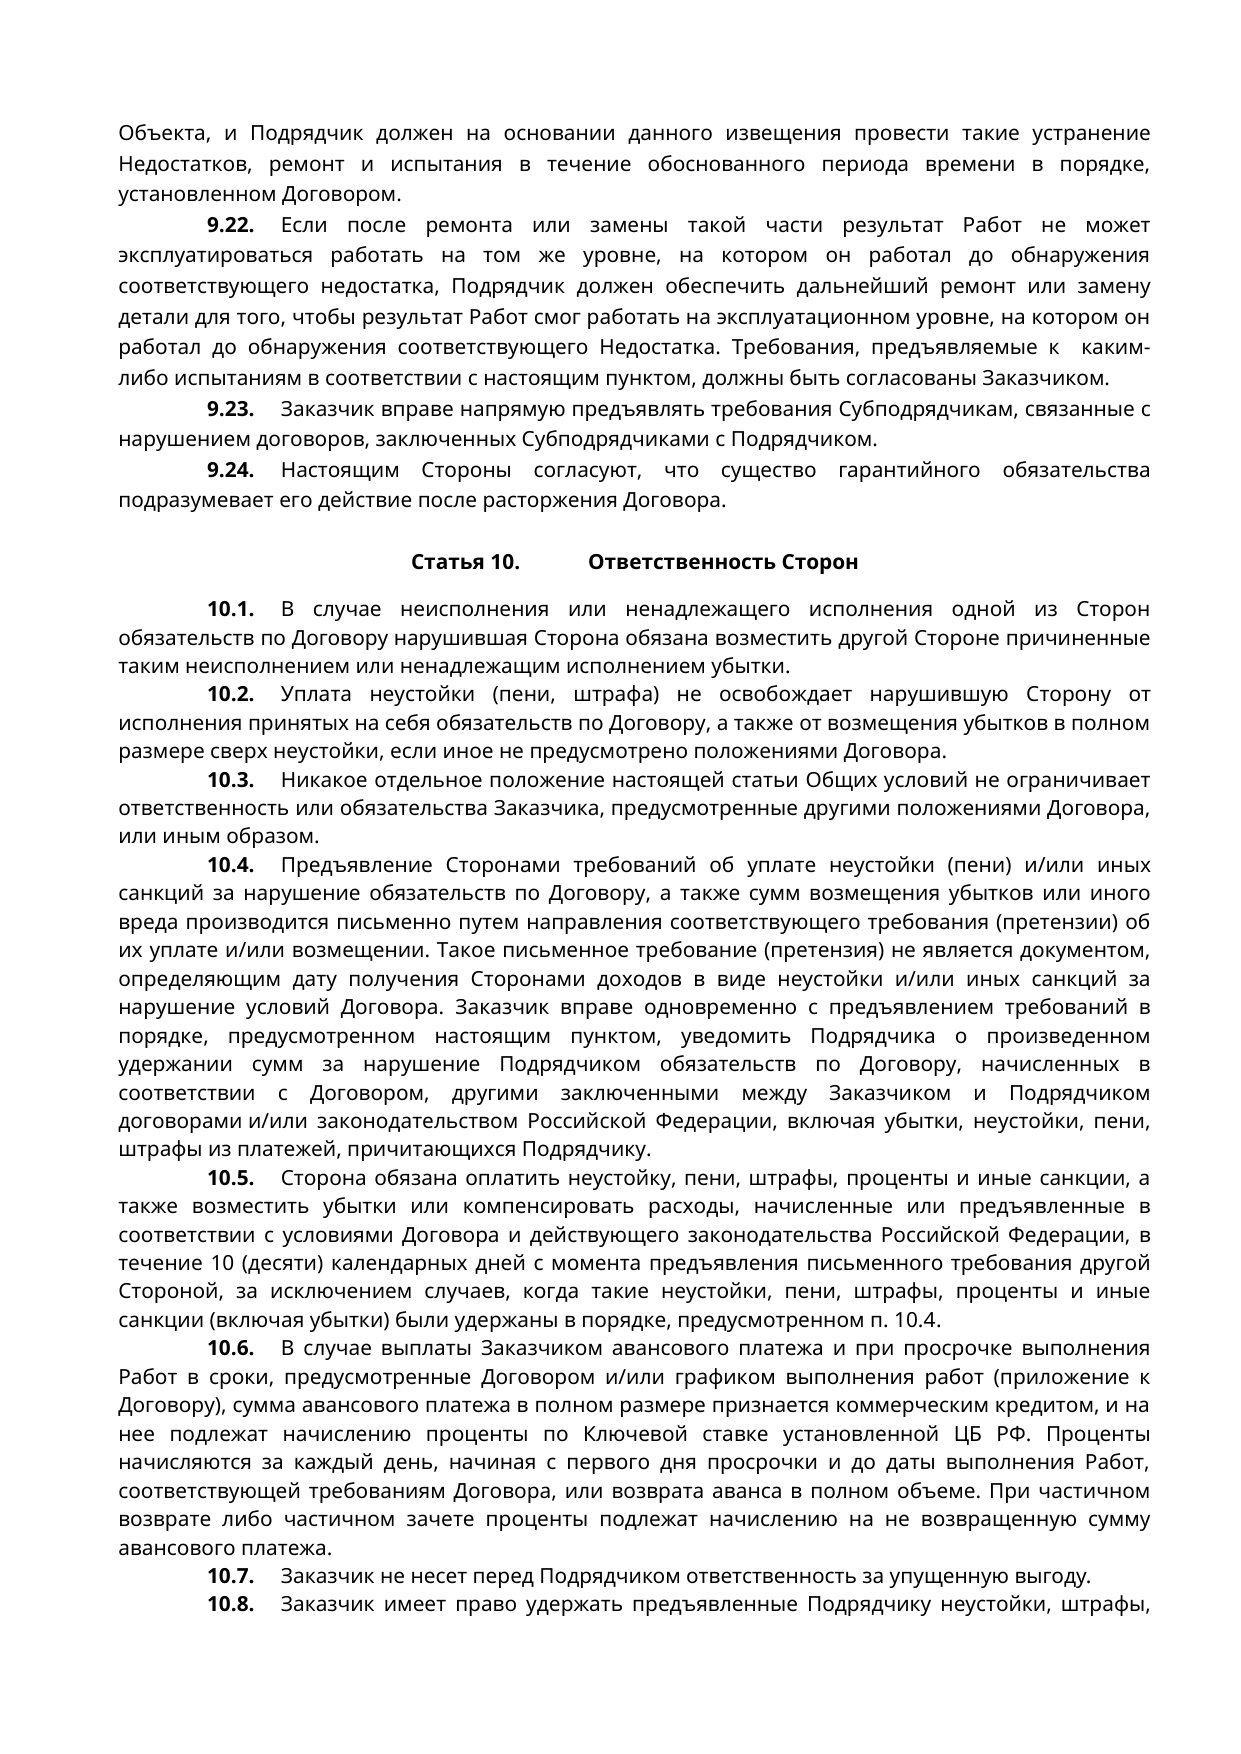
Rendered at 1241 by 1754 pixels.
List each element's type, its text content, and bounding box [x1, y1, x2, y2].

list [118, 1589, 1152, 1618]
list Предъявление Сторонами требований об уплате неустойки (пени) и/или иных санкций за нарушение обязательств по Договору, а также сумм возмещения убытков или иного вреда производится письменно путем направления соответствующего требования (претензии) об их уплате и/или возмещении. Такое письменное требование (претензия) не является документом, определяющим дату получения Сторонами доходов в виде неустойки и/или иных санкций за нарушение условий Договора. Заказчик вправе одновременно с предъявлением требований в порядке, предусмотренном настоящим пунктом, уведомить Подрядчика о произведенном удержании сумм за нарушение Подрядчиком обязательств по Договору, начисленных в соответствии с Договором, другими заключенными между Заказчиком и Подрядчиком договорами и/или законодательством Российской Федерации, включая убытки, неустойки, пени, штрафы из платежей, причитающихся Подрядчику. [118, 850, 1152, 1163]
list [118, 118, 1152, 208]
list Уплата неустойки (пени, штрафа) не освобождает нарушившую Сторону от исполнения принятых на себя обязательств по Договору, а также от возмещения убытков в полном размере сверх неустойки, если иное не предусмотрено положениями Договора. [118, 679, 1152, 765]
list Заказчик не несет перед Подрядчиком ответственность за упущенную выгоду. [118, 1561, 1152, 1589]
list В случае неисполнения или ненадлежащего исполнения одной из Сторон обязательств по Договору нарушившая Сторона обязана возместить другой Стороне причиненные таким неисполнением или ненадлежащим исполнением убытки. [118, 594, 1152, 679]
list Никакое отдельное положение настоящей статьи Общих условий не ограничивает ответственность или обязательства Заказчика, предусмотренные другими положениями Договора, или иным образом. [118, 765, 1152, 850]
list Ответственность Сторон [118, 547, 1152, 575]
list Заказчик вправе напрямую предъявлять требования Субподрядчикам, связанные с нарушением договоров, заключенных Субподрядчиками с Подрядчиком. [118, 394, 1152, 453]
list Настоящим Стороны согласуют, что существо гарантийного обязательства подразумевает его действие после расторжения Договора. [118, 455, 1152, 514]
list В случае выплаты Заказчиком авансового платежа и при просрочке выполнения Работ в сроки, предусмотренные Договором и/или графиком выполнения работ (приложение к Договору), сумма авансового платежа в полном размере признается коммерческим кредитом, и на нее подлежат начислению проценты по Ключевой ставке установленной ЦБ РФ. Проценты начисляются за каждый день, начиная с первого дня просрочки и до даты выполнения Работ, соответствующей требованиям Договора, или возврата аванса в полном объеме. При частичном возврате либо частичном зачете проценты подлежат начислению на не возвращенную сумму авансового платежа. [118, 1333, 1152, 1561]
list Сторона обязана оплатить неустойку, пени, штрафы, проценты и иные санкции, а также возместить убытки или компенсировать расходы, начисленные или предъявленные в соответствии с условиями Договора и действующего законодательства Российской Федерации, в течение 10 (десяти) календарных дней с момента предъявления письменного требования другой Стороной, за исключением случаев, когда такие неустойки, пени, штрафы, проценты и иные санкции (включая убытки) были удержаны в порядке, предусмотренном п. 10.4. [118, 1163, 1152, 1333]
list Если после ремонта или замены такой части результат Работ не может эксплуатироваться работать на том же уровне, на котором он работал до обнаружения соответствующего недостатка, Подрядчик должен обеспечить дальнейший ремонт или замену детали для того, чтобы результат Работ смог работать на эксплуатационном уровне, на котором он работал до обнаружения соответствующего Недостатка. Требования, предъявляемые к каким-либо испытаниям в соответствии с настоящим пунктом, должны быть согласованы Заказчиком. [118, 210, 1152, 392]
